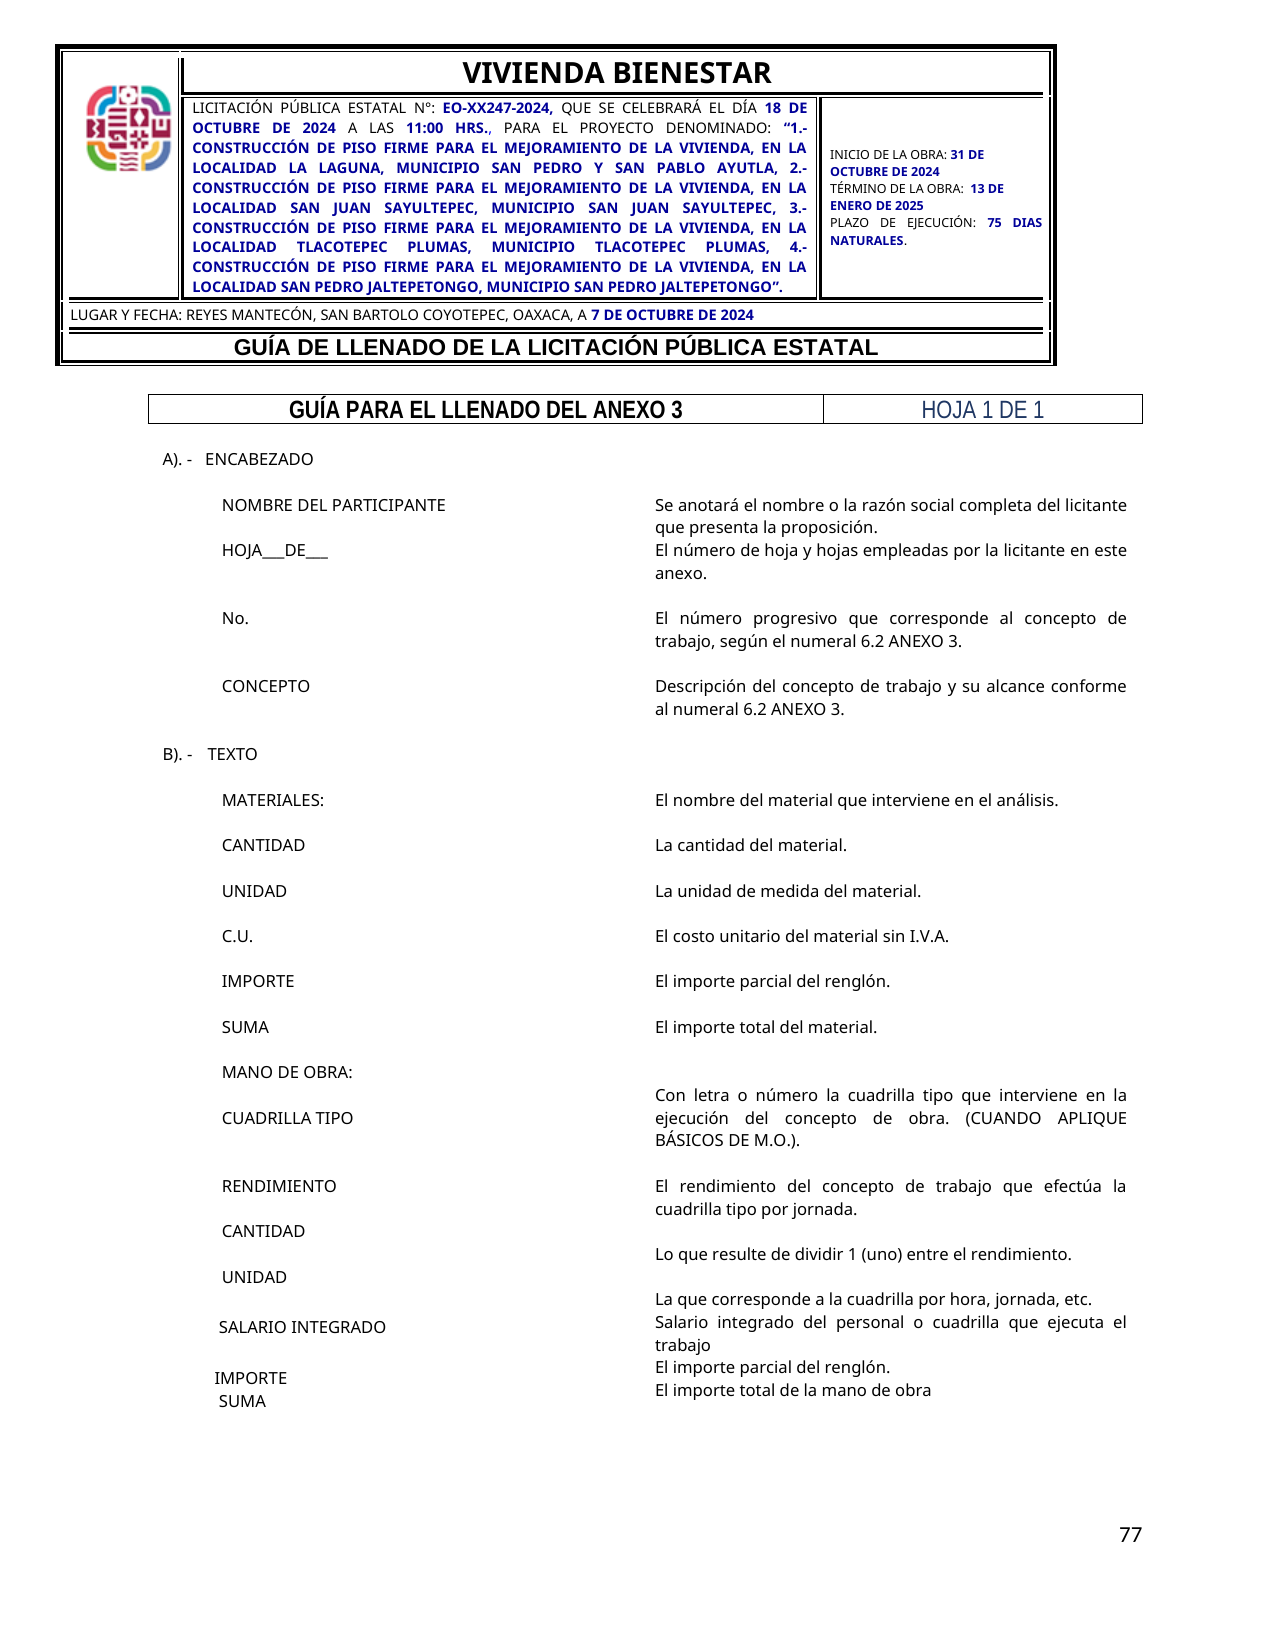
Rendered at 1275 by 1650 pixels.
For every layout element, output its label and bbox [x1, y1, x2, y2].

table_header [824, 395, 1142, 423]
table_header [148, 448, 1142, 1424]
picture [75, 77, 178, 177]
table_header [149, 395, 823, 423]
